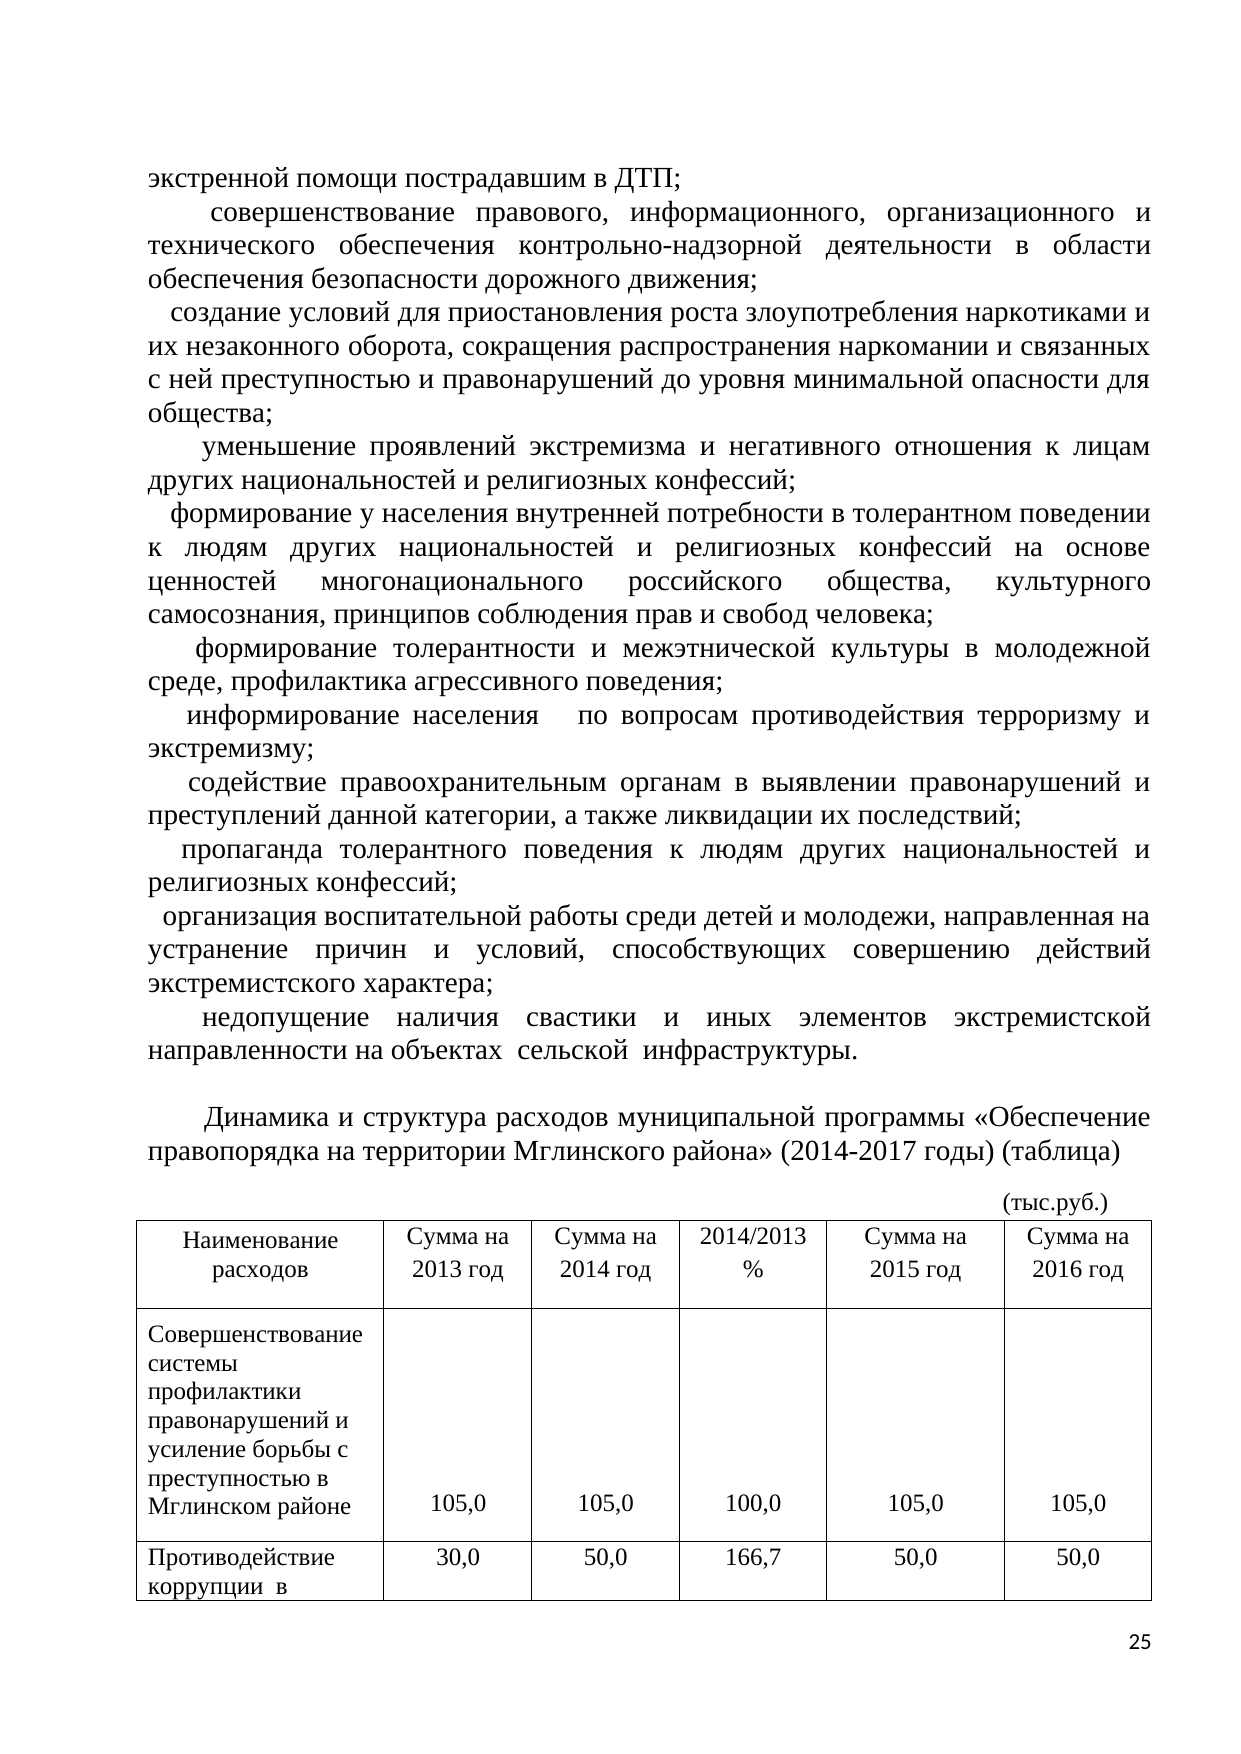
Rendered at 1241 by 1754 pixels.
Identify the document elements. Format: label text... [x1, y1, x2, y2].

table_cell 50,0 [1005, 1542, 1151, 1599]
table_header Сумма на 2013 год [384, 1221, 531, 1308]
table_cell 166,7 [680, 1542, 826, 1599]
table_cell Совершенствование системы профилактики правонарушений и усиление борьбы с преступностью в Мглинском районе [137, 1309, 383, 1541]
text информирование населения по вопросам противодействия терроризму и экстремизму; [148, 697, 1152, 764]
text формирование толерантности и межэтнической культуры в молодежной среде, профилактика агрессивного поведения; [148, 630, 1152, 697]
text содействие правоохранительным органам в выявлении правонарушений и преступлений данной категории, а также ликвидации их последствий; [148, 764, 1152, 831]
table_header Сумма на 2016 год [1005, 1221, 1151, 1308]
text пропаганда толерантного поведения к людям других национальностей и религиозных конфессий; [148, 831, 1152, 898]
table_cell 50,0 [532, 1542, 679, 1599]
table_cell 105,0 [827, 1309, 1004, 1541]
title совершенствование правового, информационного, организационного и технического обеспечения контрольно-надзорной деятельности в области обеспечения безопасности дорожного движения; [148, 194, 1152, 294]
table_header Сумма на 2015 год [827, 1221, 1004, 1308]
text (тыс.руб.) [885, 1187, 1152, 1216]
table_cell 30,0 [384, 1542, 531, 1599]
table_header Наименование расходов [137, 1221, 383, 1308]
table_cell 50,0 [827, 1542, 1004, 1599]
table_cell 105,0 [384, 1309, 531, 1541]
text организация воспитательной работы среди детей и молодежи, направленная на устранение причин и условий, способствующих совершению действий экстремистского характера; [148, 898, 1152, 999]
table_cell 105,0 [1005, 1309, 1151, 1541]
title недопущение наличия свастики и иных элементов экстремистской направленности на объектах сельской инфраструктуры. [148, 999, 1152, 1066]
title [148, 160, 1152, 194]
text Динамика и структура расходов муниципальной программы «Обеспечение правопорядка на территории Мглинского района» (2014-2017 годы) (таблица) [148, 1099, 1152, 1166]
table_cell 105,0 [532, 1309, 679, 1541]
title создание условий для приостановления роста злоупотребления наркотиками и их незаконного оборота, сокращения распространения наркомании и связанных с ней преступностью и правонарушений до уровня минимальной опасности для общества; [148, 294, 1152, 428]
text уменьшение проявлений экстремизма и негативного отношения к лицам других национальностей и религиозных конфессий; [148, 428, 1152, 496]
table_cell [137, 1542, 383, 1599]
table_header 2014/2013 % [680, 1221, 826, 1308]
table_header Сумма на 2014 год [532, 1221, 679, 1308]
table_cell 100,0 [680, 1309, 826, 1541]
text формирование у населения внутренней потребности в толерантном поведении к людям других национальностей и религиозных конфессий на основе ценностей многонационального российского общества, культурного самосознания, принципов соблюдения прав и свобод человека; [148, 496, 1152, 630]
